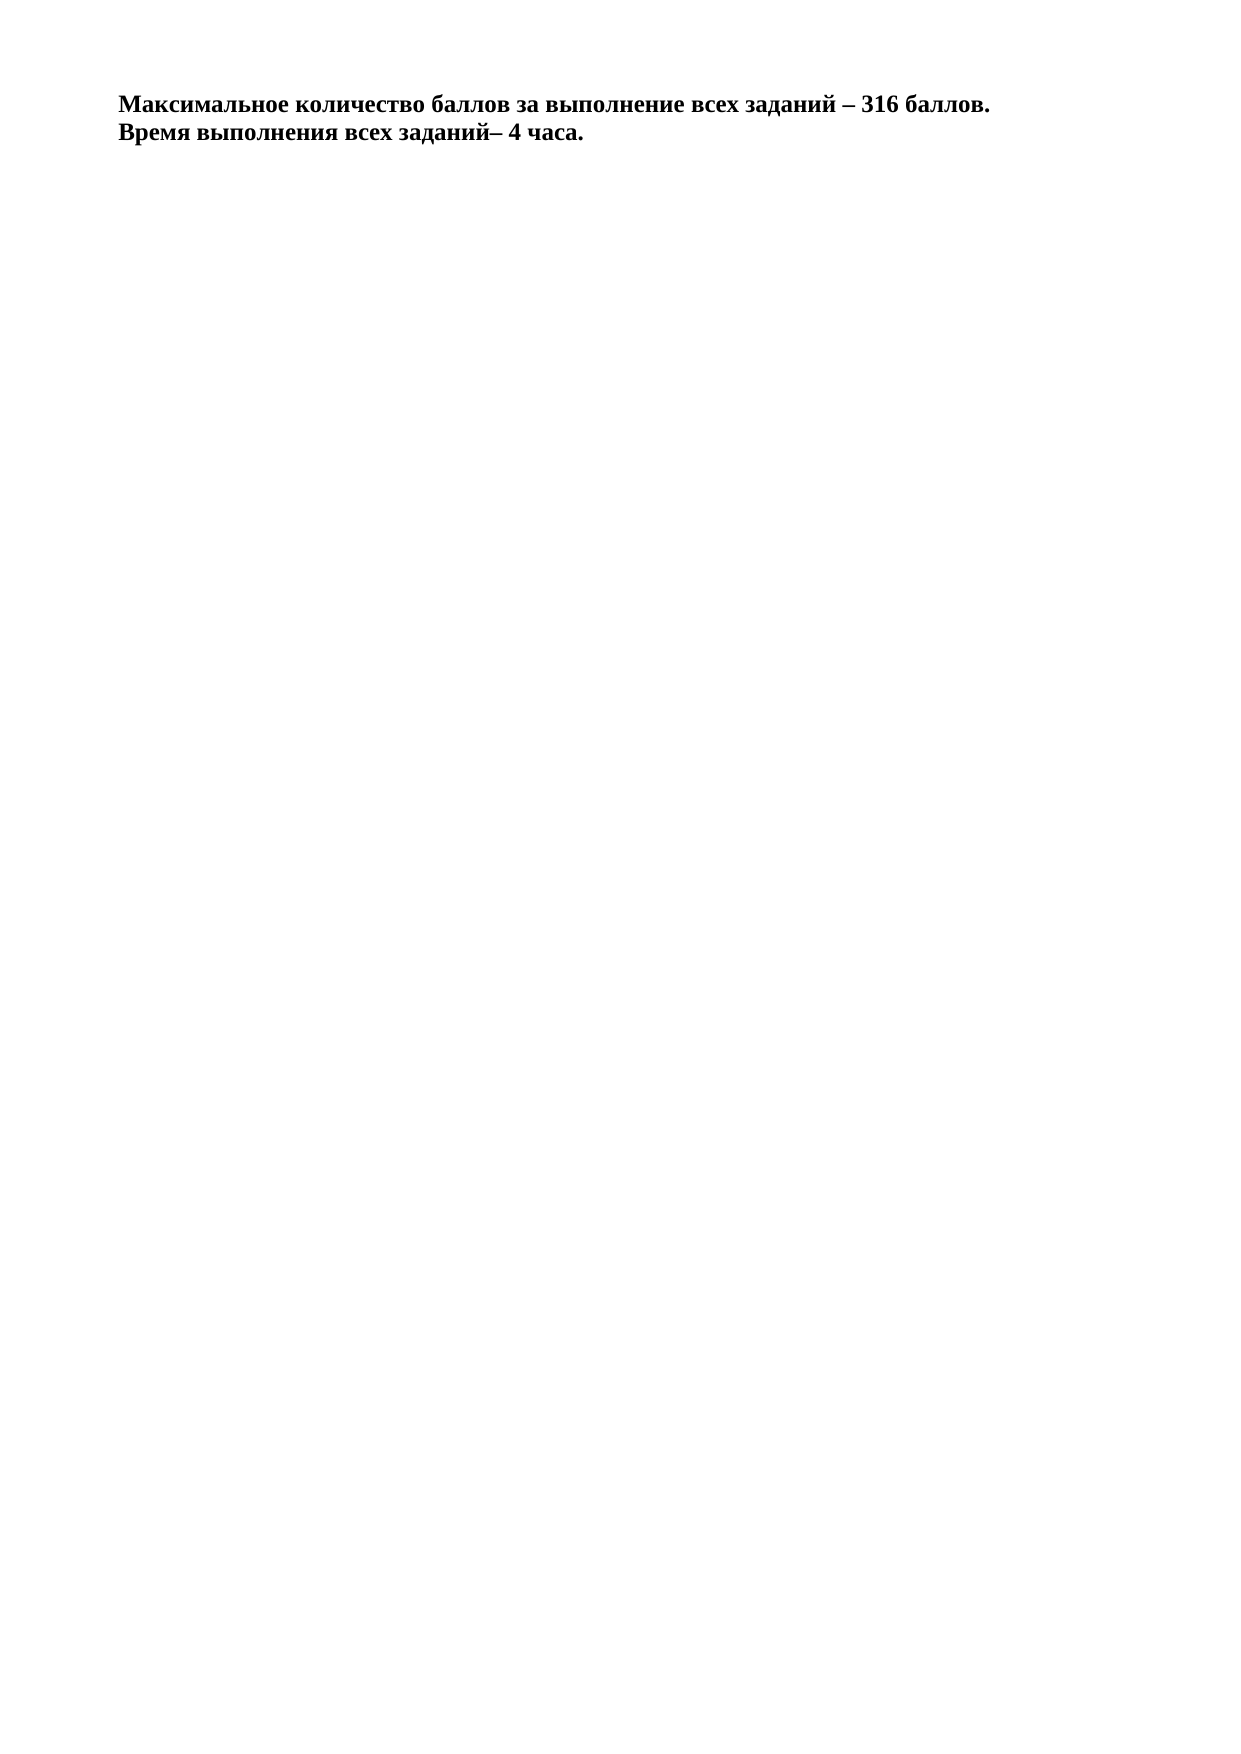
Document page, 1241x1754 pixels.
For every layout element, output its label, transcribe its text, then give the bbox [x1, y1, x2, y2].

text Время выполнения всех заданий– 4 часа. [118, 117, 1122, 146]
text Максимальное количество баллов за выполнение всех заданий – 316 баллов. [118, 89, 1122, 117]
